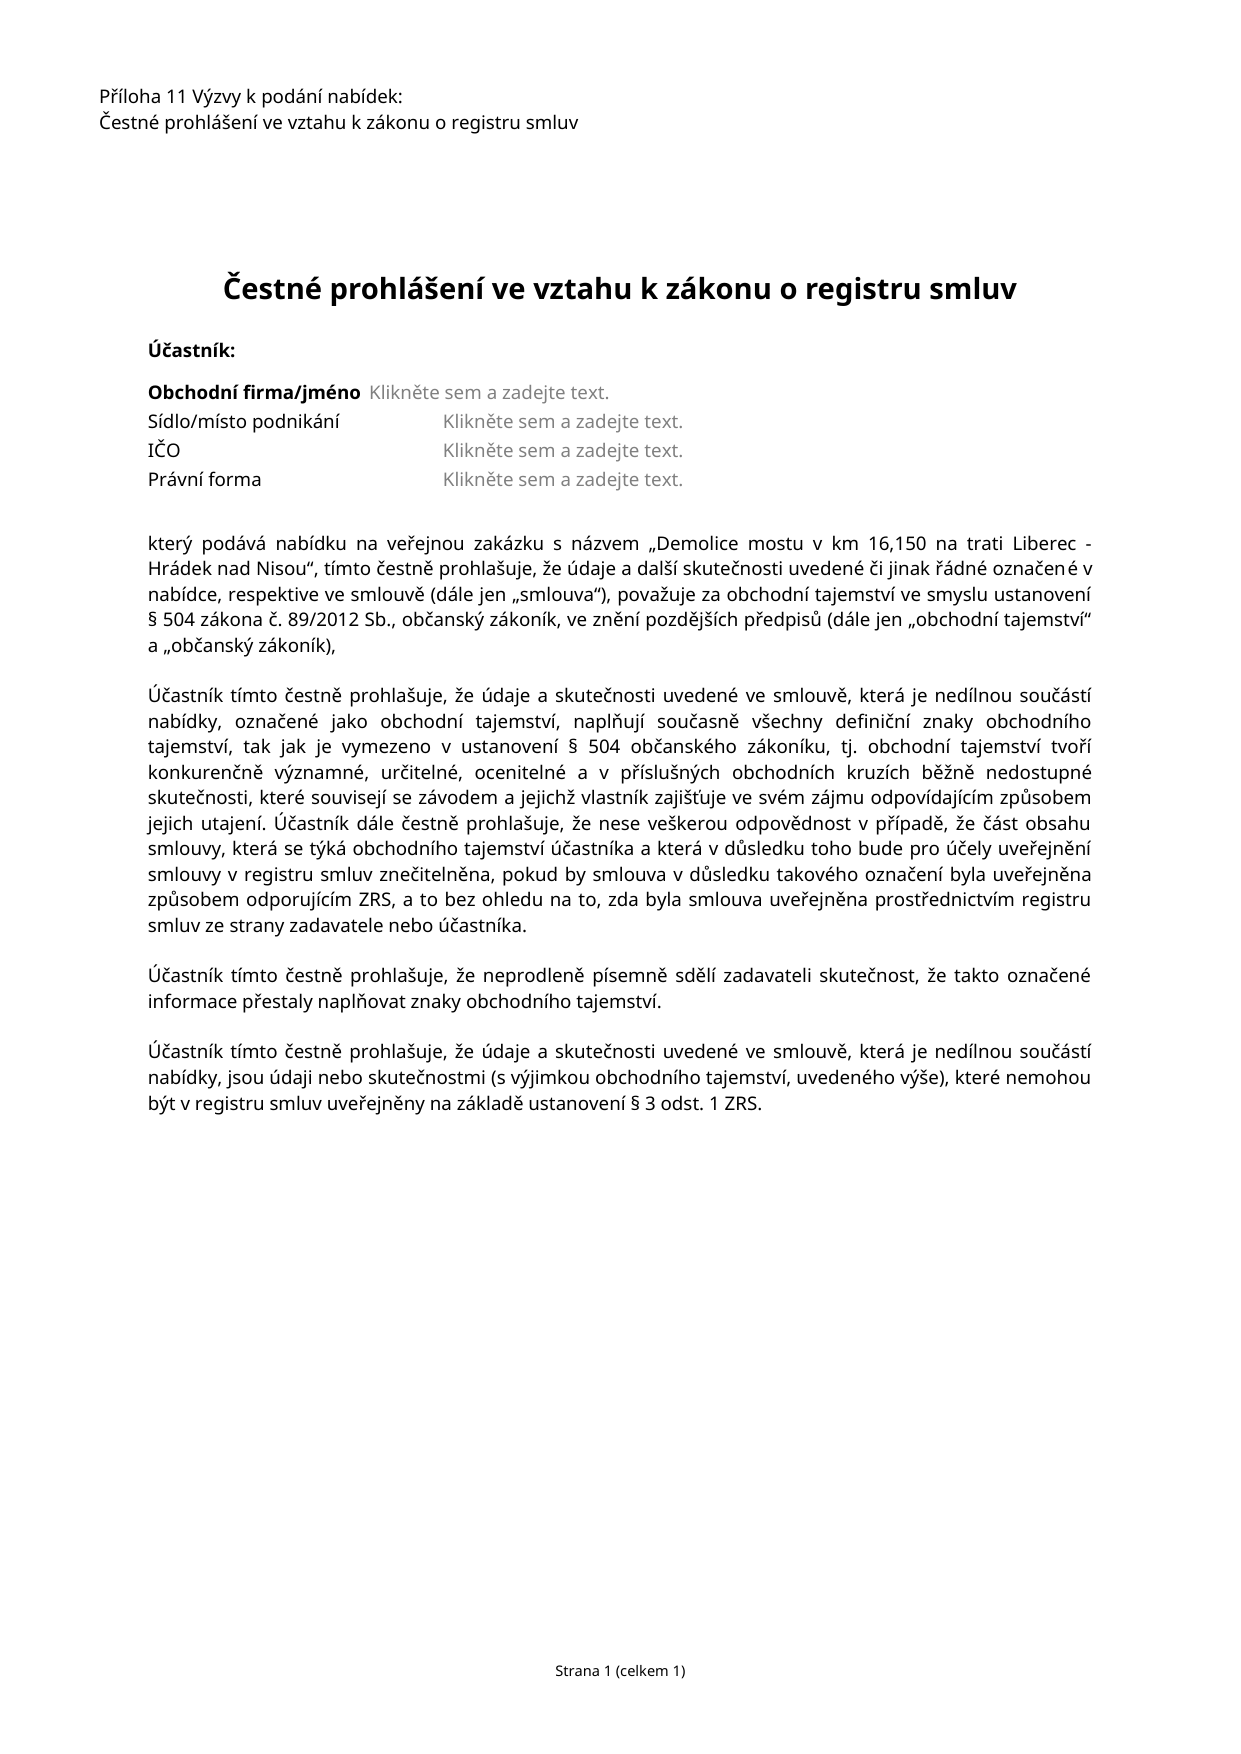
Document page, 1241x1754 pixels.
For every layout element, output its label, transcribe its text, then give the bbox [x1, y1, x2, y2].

text Účastník tímto čestně prohlašuje, že neprodleně písemně sdělí zadavateli skutečnost, že takto označené informace přestaly naplňovat znaky obchodního tajemství. [148, 963, 1093, 1014]
text Obchodní firma/jméno [148, 376, 1093, 405]
text Účastník tímto čestně prohlašuje, že údaje a skutečnosti uvedené ve smlouvě, která je nedílnou součástí nabídky, označené jako obchodní tajemství, naplňují současně všechny definiční znaky obchodního tajemství, tak jak je vymezeno v ustanovení § 504 občanského zákoníku, tj. obchodní tajemství tvoří konkurenčně významné, určitelné, ocenitelné a v příslušných obchodních kruzích běžně nedostupné skutečnosti, které souvisejí se závodem a jejichž vlastník zajišťuje ve svém zájmu odpovídajícím způsobem jejich utajení. Účastník dále čestně prohlašuje, že nese veškerou odpovědnost v případě, že část obsahu smlouvy, která se týká obchodního tajemství účastníka a která v důsledku toho bude pro účely uveřejnění smlouvy v registru smluv znečitelněna, pokud by smlouva v důsledku takového označení byla uveřejněna způsobem odporujícím ZRS, a to bez ohledu na to, zda byla smlouva uveřejněna prostřednictvím registru smluv ze strany zadavatele nebo účastníka. [148, 683, 1093, 938]
text Účastník: [148, 333, 1093, 364]
text který podává nabídku na veřejnou zakázku s názvem „Demolice mostu v km 16,150 na trati Liberec - Hrádek nad Nisou“, tímto čestně prohlašuje, že údaje a další skutečnosti uvedené či jinak řádné označené v nabídce, respektive ve smlouvě (dále jen „smlouva“), považuje za obchodní tajemství ve smyslu ustanovení § 504 zákona č. 89/2012 Sb., občanský zákoník, ve znění pozdějších předpisů (dále jen „obchodní tajemství“ a „občanský zákoník), [148, 530, 1093, 658]
text Právní forma [148, 463, 1093, 492]
text Sídlo/místo podnikání [148, 405, 1093, 434]
text Účastník tímto čestně prohlašuje, že údaje a skutečnosti uvedené ve smlouvě, která je nedílnou součástí nabídky, jsou údaji nebo skutečnostmi (s výjimkou obchodního tajemství, uvedeného výše), které nemohou být v registru smluv uveřejněny na základě ustanovení § 3 odst. 1 ZRS. [148, 1039, 1093, 1115]
title Čestné prohlášení ve vztahu k zákonu o registru smluv [148, 268, 1093, 308]
text IČO [148, 434, 1093, 463]
